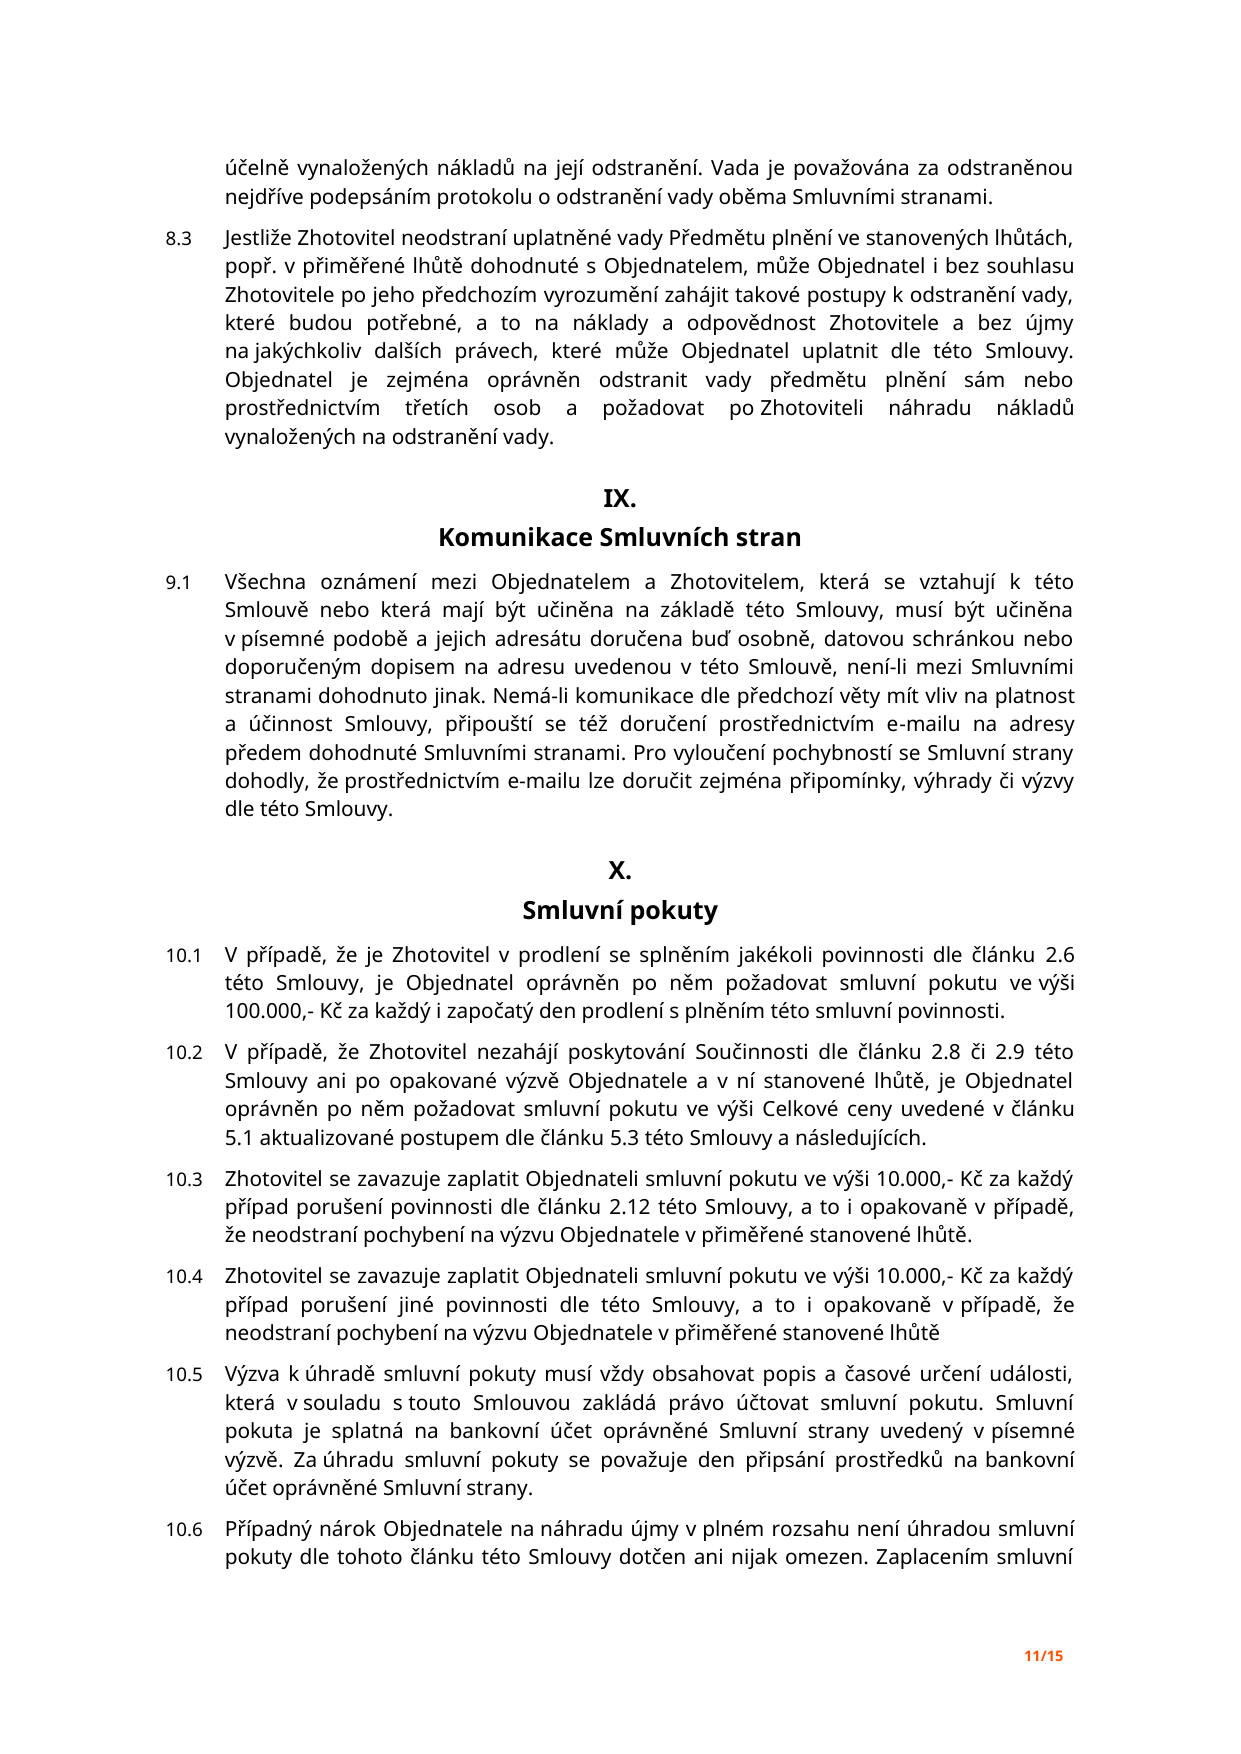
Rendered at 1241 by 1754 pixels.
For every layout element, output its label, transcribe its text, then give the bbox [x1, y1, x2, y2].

text IX. Komunikace Smluvních stran [165, 475, 1075, 554]
list Zhotovitel se zavazuje zaplatit Objednateli smluvní pokutu ve výši 10.000,- Kč za každý případ porušení jiné povinnosti dle této Smlouvy, a to i opakovaně v případě, že neodstraní pochybení na výzvu Objednatele v přiměřené stanovené lhůtě [165, 1262, 1075, 1347]
list V případě, že Zhotovitel nezahájí poskytování Součinnosti dle článku 2.8 či 2.9 této Smlouvy ani po opakované výzvě Objednatele a v ní stanovené lhůtě, je Objednatel oprávněn po něm požadovat smluvní pokutu ve výši Celkové ceny uvedené v článku 5.1 aktualizované postupem dle článku 5.3 této Smlouvy a následujících. [165, 1037, 1075, 1151]
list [165, 1514, 1075, 1571]
list V případě, že je Zhotovitel v prodlení se splněním jakékoli povinnosti dle článku 2.6 této Smlouvy, je Objednatel oprávněn po něm požadovat smluvní pokutu ve výši 100.000,- Kč za každý i započatý den prodlení s plněním této smluvní povinnosti. [165, 940, 1075, 1025]
list Jestliže Zhotovitel neodstraní uplatněné vady Předmětu plnění ve stanovených lhůtách, popř. v přiměřené lhůtě dohodnuté s Objednatelem, může Objednatel i bez souhlasu Zhotovitele po jeho předchozím vyrozumění zahájit takové postupy k odstranění vady, které budou potřebné, a to na náklady a odpovědnost Zhotovitele a bez újmy na jakýchkoliv dalších právech, které může Objednatel uplatnit dle této Smlouvy. Objednatel je zejména oprávněn odstranit vady předmětu plnění sám nebo prostřednictvím třetích osob a požadovat po Zhotoviteli náhradu nákladů vynaložených na odstranění vady. [165, 223, 1075, 450]
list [165, 153, 1075, 210]
text X. Smluvní pokuty [165, 848, 1075, 927]
list Všechna oznámení mezi Objednatelem a Zhotovitelem, která se vztahují k této Smlouvě nebo která mají být učiněna na základě této Smlouvy, musí být učiněna v písemné podobě a jejich adresátu doručena buď osobně, datovou schránkou nebo doporučeným dopisem na adresu uvedenou v této Smlouvě, není-li mezi Smluvními stranami dohodnuto jinak. Nemá-li komunikace dle předchozí věty mít vliv na platnost a účinnost Smlouvy, připouští se též doručení prostřednictvím e-mailu na adresy předem dohodnuté Smluvními stranami. Pro vyloučení pochybností se Smluvní strany dohodly, že prostřednictvím e-mailu lze doručit zejména připomínky, výhrady či výzvy dle této Smlouvy. [165, 567, 1075, 823]
list Zhotovitel se zavazuje zaplatit Objednateli smluvní pokutu ve výši 10.000,- Kč za každý případ porušení povinnosti dle článku 2.12 této Smlouvy, a to i opakovaně v případě, že neodstraní pochybení na výzvu Objednatele v přiměřené stanovené lhůtě. [165, 1164, 1075, 1249]
list Výzva k úhradě smluvní pokuty musí vždy obsahovat popis a časové určení události, která v souladu s touto Smlouvou zakládá právo účtovat smluvní pokutu. Smluvní pokuta je splatná na bankovní účet oprávněné Smluvní strany uvedený v písemné výzvě. Za úhradu smluvní pokuty se považuje den připsání prostředků na bankovní účet oprávněné Smluvní strany. [165, 1359, 1075, 1502]
